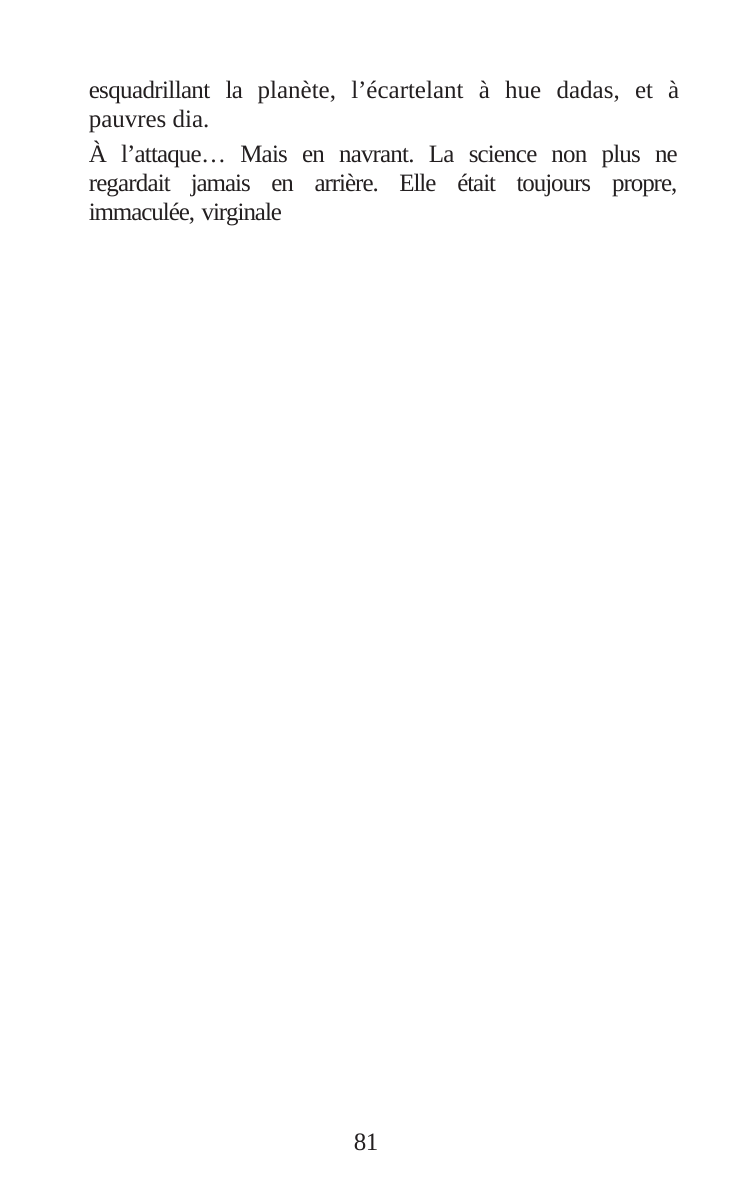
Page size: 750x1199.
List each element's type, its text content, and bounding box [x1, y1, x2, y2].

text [88, 75, 679, 132]
text À l’attaque… Mais en navrant. La science non plus ne regardait jamais en arrière. Elle était toujours propre, immaculée, virginale [88, 139, 679, 225]
